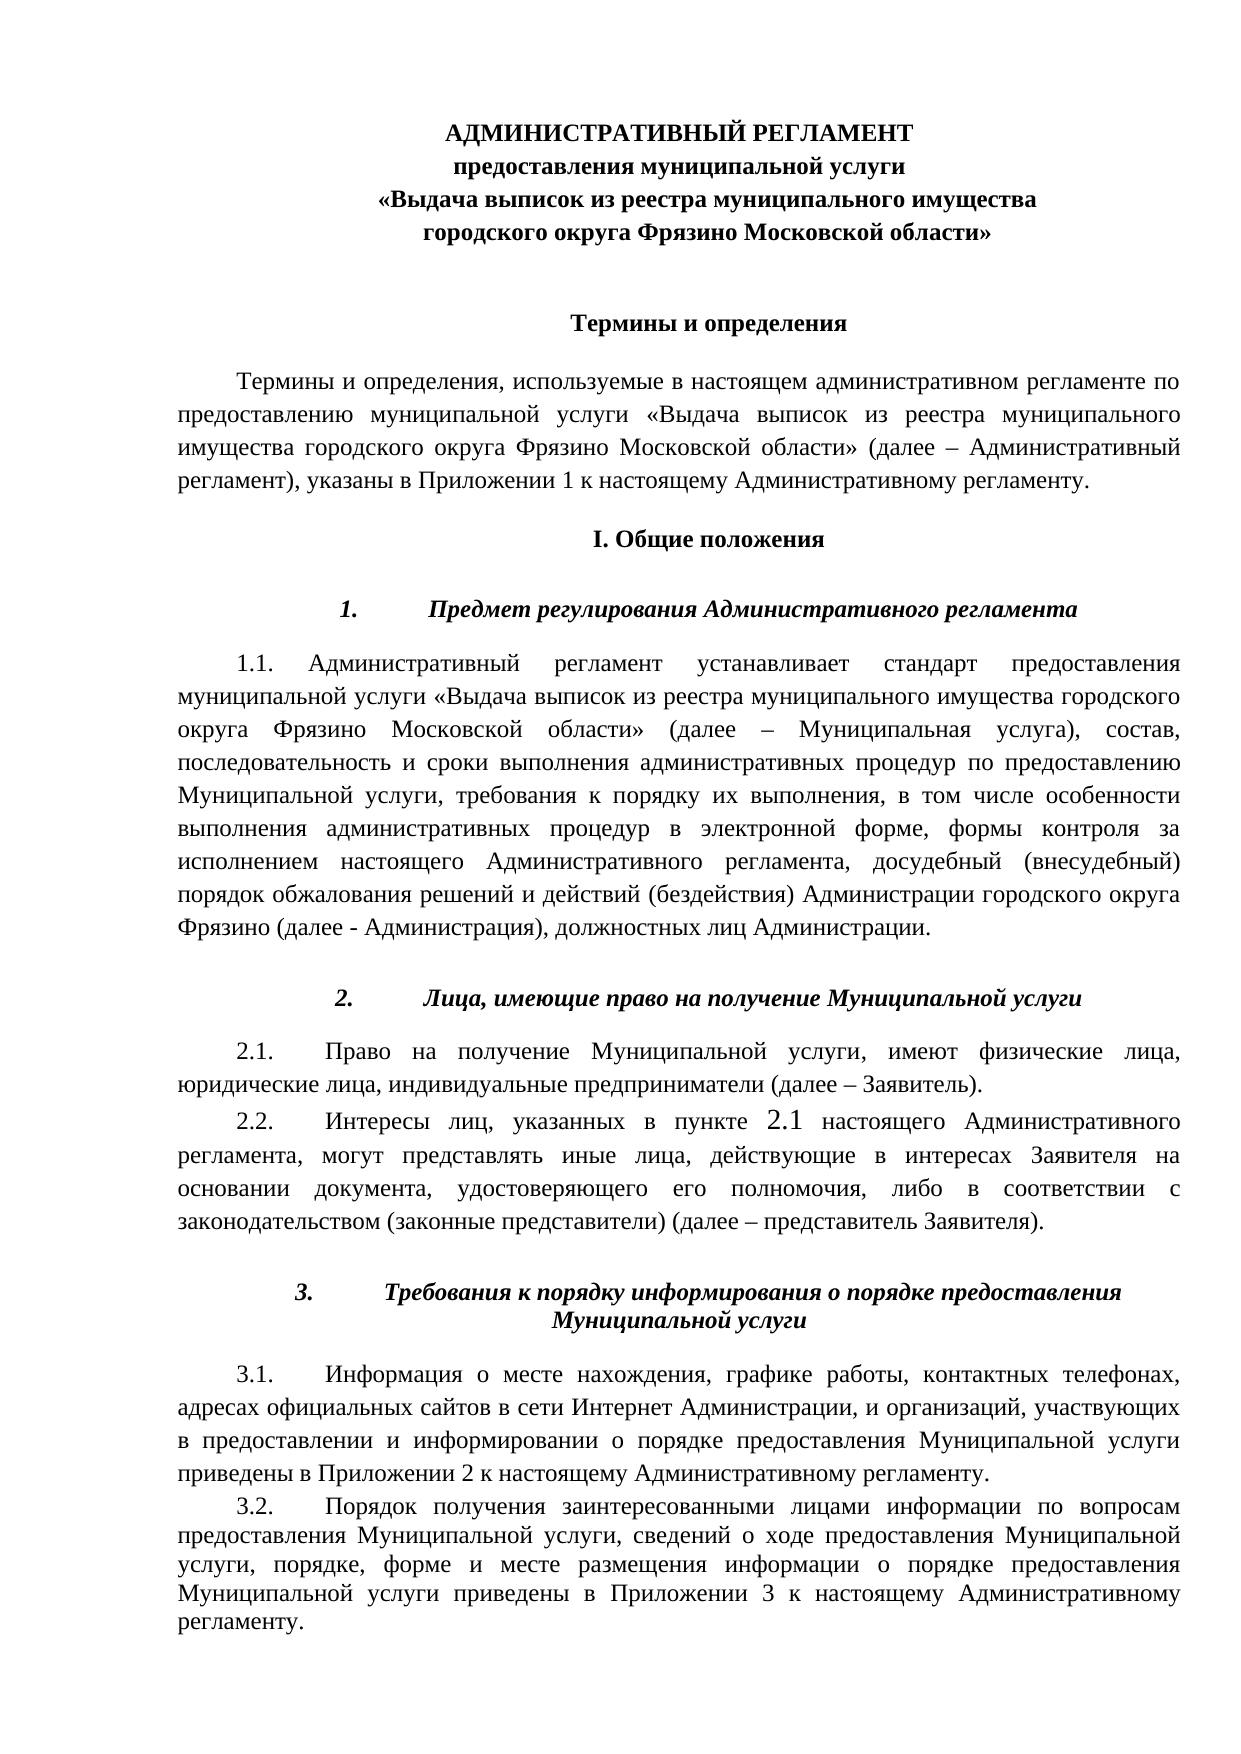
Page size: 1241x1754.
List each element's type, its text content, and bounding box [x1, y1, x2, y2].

text Предмет регулирования Административного регламента [177, 594, 1181, 623]
text Интересы лиц, указанных в пункте 2.1 настоящего Административного регламента, могут представлять иные лица, действующие в интересах Заявителя на основании документа, удостоверяющего его полномочия, либо в соответствии с законодательством (законные представители) (далее – представитель Заявителя). [177, 1102, 1181, 1235]
text Информация о месте нахождения, графике работы, контактных телефонах, адресах официальных сайтов в сети Интернет Администрации, и организаций, участвующих в предоставлении и информировании о порядке предоставления Муниципальной услуги приведены в Приложении 2 к настоящему Административному регламенту. [177, 1359, 1181, 1487]
text Лица, имеющие право на получение Муниципальной услуги [177, 983, 1181, 1011]
text Термины и определения, используемые в настоящем административном регламенте по предоставлению муниципальной услуги «Выдача выписок из реестра муниципального имущества городского округа Фрязино Московской области» (далее – Административный регламент), указаны в Приложении 1 к настоящему Административному регламенту. [177, 366, 1181, 494]
text городского округа Фрязино Московской области» [177, 217, 1181, 246]
text Термины и определения [177, 308, 1181, 337]
text I. Общие положения [177, 524, 1181, 552]
list 1.1. Административный регламент устанавливает стандарт предоставления муниципальной услуги «Выдача выписок из реестра муниципального имущества городского округа Фрязино Московской области» (далее – Муниципальная услуга), состав, последовательность и сроки выполнения административных процедур по предоставлению Муниципальной услуги, требования к порядку их выполнения, в том числе особенности выполнения административных процедур в электронной форме, формы контроля за исполнением настоящего Административного регламента, досудебный (внесудебный) порядок обжалования решений и действий (бездействия) Администрации городского округа Фрязино (далее - Администрация), должностных лиц Администрации. [177, 648, 1181, 941]
text Требования к порядку информирования о порядке предоставления Муниципальной услуги [177, 1277, 1181, 1334]
text Право на получение Муниципальной услуги, имеют физические лица, юридические лица, индивидуальные предприниматели (далее – Заявитель). [177, 1036, 1181, 1098]
text предоставления муниципальной услуги [177, 151, 1181, 180]
text Порядок получения заинтересованными лицами информации по вопросам предоставления Муниципальной услуги, сведений о ходе предоставления Муниципальной услуги, порядке, форме и месте размещения информации о порядке предоставления Муниципальной услуги приведены в Приложении 3 к настоящему Административному регламенту. [177, 1491, 1181, 1635]
text «Выдача выписок из реестра муниципального имущества [177, 184, 1181, 213]
text АДМИНИСТРАТИВНЫЙ РЕГЛАМЕНТ [177, 118, 1181, 147]
